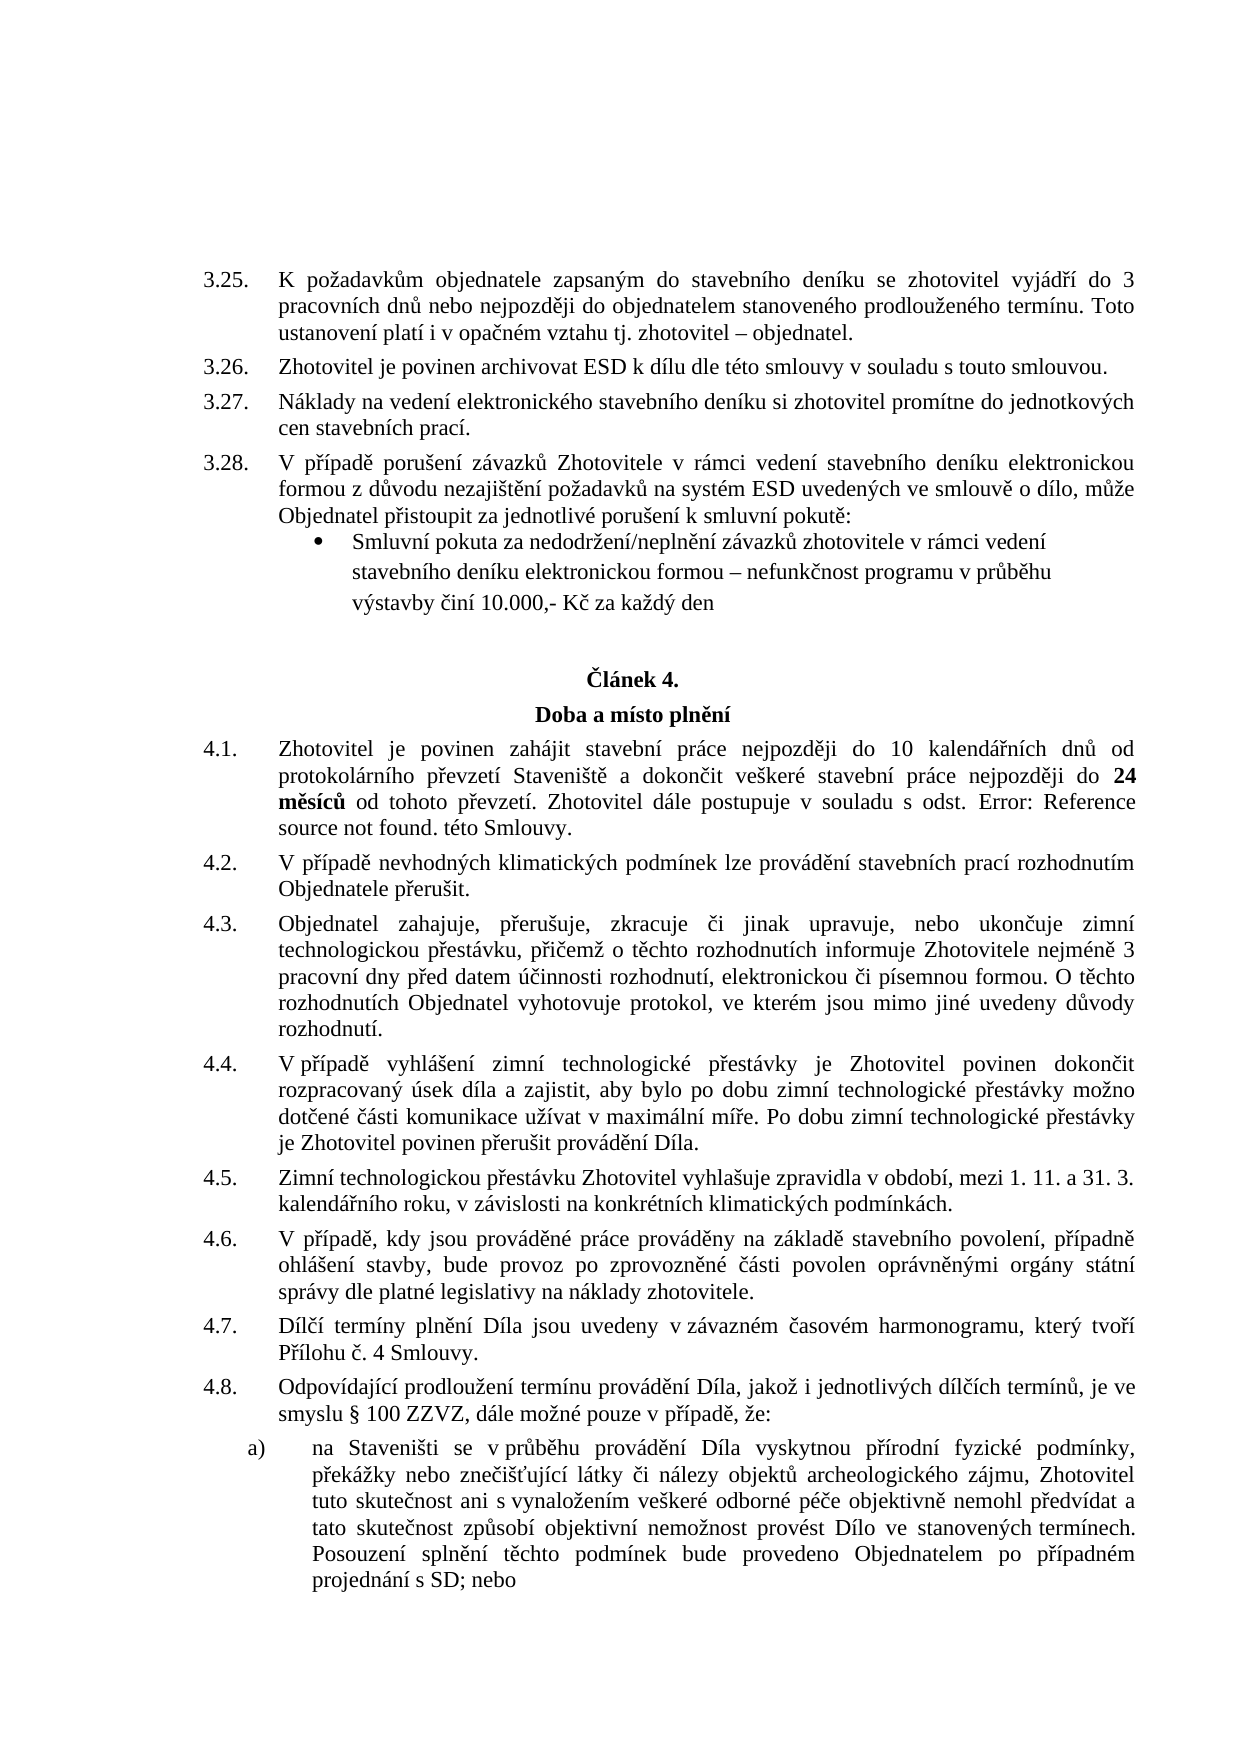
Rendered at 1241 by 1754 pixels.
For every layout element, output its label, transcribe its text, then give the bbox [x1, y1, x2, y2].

list Odpovídající prodloužení termínu provádění Díla, jakož i jednotlivých dílčích termínů, je ve smyslu § 100 ZZVZ, dále možné pouze v případě, že: [203, 1373, 1136, 1426]
list Smluvní pokuta za nedodržení/neplnění závazků zhotovitele v rámci vedení stavebního deníku elektronickou formou – nefunkčnost programu v průběhu výstavby činí 10.000,- Kč za každý den [314, 528, 1136, 615]
text K požadavkům objednatele zapsaným do stavebního deníku se zhotovitel vyjádří do 3 pracovních dnů nebo nejpozději do objednatelem stanoveného prodlouženého termínu. Toto ustanovení platí i v opačném vztahu tj. zhotovitel – objednatel. [203, 266, 1136, 345]
list Dílčí termíny plnění Díla jsou uvedeny v závazném časovém harmonogramu, který tvoří Přílohu č. 4 Smlouvy. [203, 1312, 1136, 1365]
list V případě, kdy jsou prováděné práce prováděny na základě stavebního povolení, případně ohlášení stavby, bude provoz po zprovozněné části povolen oprávněnými orgány státní správy dle platné legislativy na náklady zhotovitele. [203, 1225, 1136, 1304]
list V případě vyhlášení zimní technologické přestávky je Zhotovitel povinen dokončit rozpracovaný úsek díla a zajistit, aby bylo po dobu zimní technologické přestávky možno dotčené části komunikace užívat v maximální míře. Po dobu zimní technologické přestávky je Zhotovitel povinen přerušit provádění Díla. [203, 1050, 1136, 1156]
list na Staveništi se v průběhu provádění Díla vyskytnou přírodní fyzické podmínky, překážky nebo znečišťující látky či nálezy objektů archeologického zájmu, Zhotovitel tuto skutečnost ani s vynaložením veškeré odborné péče objektivně nemohl předvídat a tato skutečnost způsobí objektivní nemožnost provést Dílo ve stanovených termínech. Posouzení splnění těchto podmínek bude provedeno Objednatelem po případném projednání s SD; nebo [247, 1434, 1136, 1593]
text Doba a místo plnění [129, 701, 1136, 727]
list V případě nevhodných klimatických podmínek lze provádění stavebních prací rozhodnutím Objednatele přerušit. [203, 849, 1136, 902]
text Zhotovitel je povinen archivovat ESD k dílu dle této smlouvy v souladu s touto smlouvou. [203, 353, 1136, 380]
list Zimní technologickou přestávku Zhotovitel vyhlašuje zpravidla v období, mezi 1. 11. a 31. 3. kalendářního roku, v závislosti na konkrétních klimatických podmínkách. [203, 1164, 1136, 1217]
list Objednatel zahajuje, přerušuje, zkracuje či jinak upravuje, nebo ukončuje zimní technologickou přestávku, přičemž o těchto rozhodnutích informuje Zhotovitele nejméně 3 pracovní dny před datem účinnosti rozhodnutí, elektronickou či písemnou formou. O těchto rozhodnutích Objednatel vyhotovuje protokol, ve kterém jsou mimo jiné uvedeny důvody rozhodnutí. [203, 910, 1136, 1042]
text Náklady na vedení elektronického stavebního deníku si zhotovitel promítne do jednotkových cen stavebních prací. [203, 388, 1136, 441]
text V případě porušení závazků Zhotovitele v rámci vedení stavebního deníku elektronickou formou z důvodu nezajištění požadavků na systém ESD uvedených ve smlouvě o dílo, může Objednatel přistoupit za jednotlivé porušení k smluvní pokutě: [203, 449, 1136, 528]
